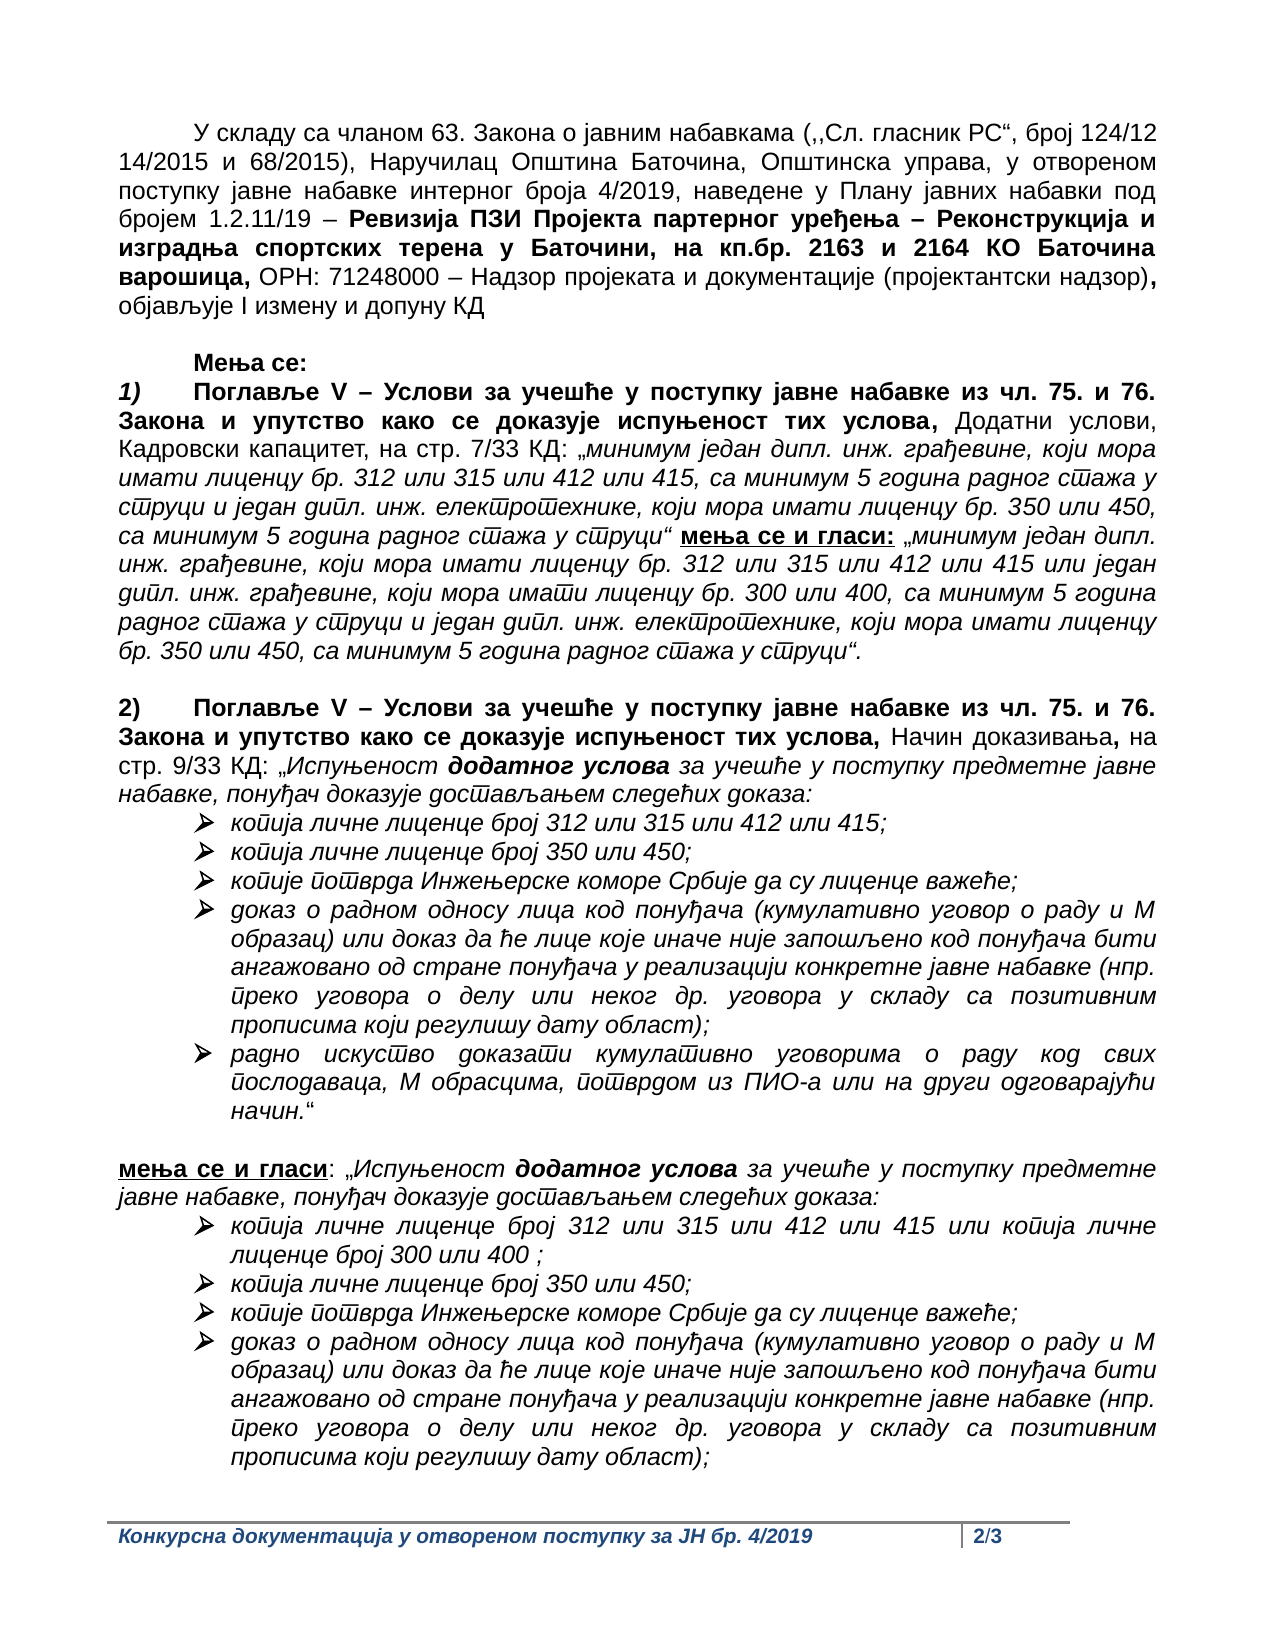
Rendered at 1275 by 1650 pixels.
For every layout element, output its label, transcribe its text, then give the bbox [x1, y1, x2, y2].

list копија личне лиценце број 312 или 315 или 412 или 415 или копија личне лиценце број 300 или 400 ; [193, 1211, 1157, 1269]
list копија личне лиценце број 312 или 315 или 412 или 415; [193, 808, 1157, 837]
list доказ о радном односу лица код понуђача (кумулативно уговор о раду и М образац) или доказ да ће лице које иначе није запошљено код понуђача бити ангажовано од стране понуђача у реализацији конкретне јавне набавке (нпр. преко уговора о делу или неког др. уговора у складу са позитивним прописима који регулишу дату област); [193, 1326, 1157, 1470]
list копија личне лиценце број 350 или 450; [193, 1269, 1157, 1298]
list копије потврда Инжењерске коморе Србије да су лиценце важеће; [193, 866, 1157, 895]
text Мења се: [118, 348, 1157, 377]
list Поглавље V – Услови за учешће у поступку јавне набавке из чл. 75. и 76. Закона и упутство како се доказује испуњеност тих услова, Начин доказивања, на стр. 9/33 КД: „Испуњеност додатног услова за учешће у поступку предметне јавне набавке, понуђач доказује достављањем следећих доказа: [118, 693, 1157, 808]
list копија личне лиценце број 350 или 450; [193, 837, 1157, 866]
text У складу са чланом 63. Закона о јавним набавкама (,,Сл. гласник РС“, број 124/12 14/2015 и 68/2015), Наручилац Општина Баточина, Општинска управа, у отвореном поступку јавне набавке интерног броја 4/2019, наведене у Плану јавних набавки под бројем 1.2.11/19 – Ревизија ПЗИ Пројекта партерног уређења – Реконструкција и изградња спортских терена у Баточини, на кп.бр. 2163 и 2164 КО Баточина варошица, OРН: 71248000 – Надзор пројеката и документације (пројектантски надзор), објављује I измену и допуну КД [118, 118, 1157, 319]
list доказ о радном односу лица код понуђача (кумулативно уговор о раду и М образац) или доказ да ће лице које иначе није запошљено код понуђача бити ангажовано од стране понуђача у реализацији конкретне јавне набавке (нпр. преко уговора о делу или неког др. уговора у складу са позитивним прописима који регулишу дату област); [193, 895, 1157, 1038]
list радно искуство доказати кумулативно уговорима о раду код свих послодаваца, М обрасцима, потврдом из ПИО-а или на други одговарајући начин.“ [193, 1038, 1157, 1125]
list Поглавље V – Услови за учешће у поступку јавне набавке из чл. 75. и 76. Закона и упутство како се доказује испуњеност тих услова, Додатни услови, Кадровски капацитет, на стр. 7/33 КД: „минимум једaн дипл. инж. грађевине, који мора имати лиценцу бр. 312 или 315 или 412 или 415, са минимум 5 година радног стажа у струци и један дипл. инж. електротехнике, који мора имати лиценцу бр. 350 или 450, са минимум 5 година радног стажа у струци“ мења се и гласи: „минимум једaн дипл. инж. грађевине, који мора имати лиценцу бр. 312 или 315 или 412 или 415 или један дипл. инж. грађевине, који мора имати лиценцу бр. 300 или 400, са минимум 5 година радног стажа у струци и један дипл. инж. електротехнике, који мора имати лиценцу бр. 350 или 450, са минимум 5 година радног стажа у струци“. [118, 377, 1157, 664]
list мења се и гласи: „Испуњеност додатног услова за учешће у поступку предметне јавне набавке, понуђач доказује достављањем следећих доказа: [118, 1154, 1157, 1211]
list копије потврда Инжењерске коморе Србије да су лиценце важеће; [193, 1298, 1157, 1326]
